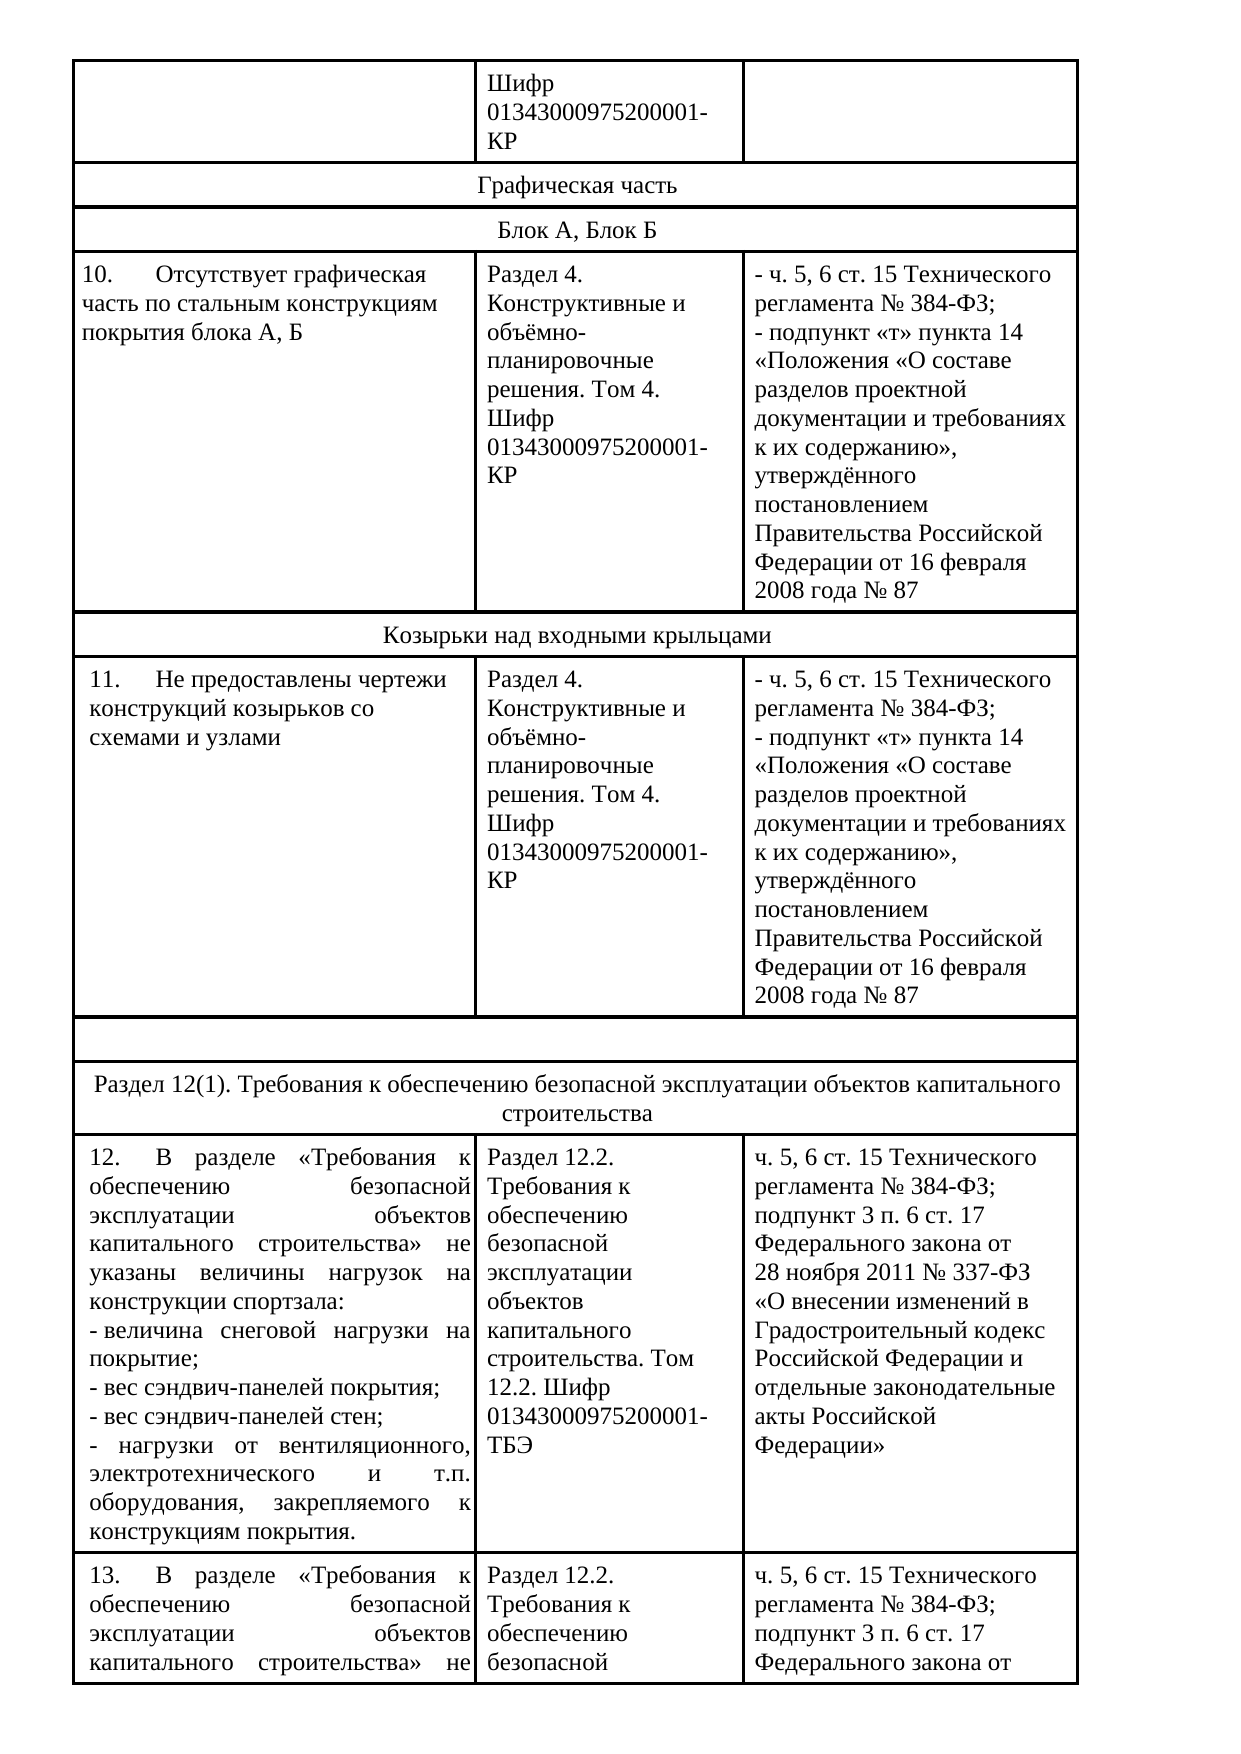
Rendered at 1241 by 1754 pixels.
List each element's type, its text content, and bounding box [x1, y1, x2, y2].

table_cell Раздел 12(1). Требования к обеспечению безопасной эксплуатации объектов капитального строительства [75, 1063, 1076, 1133]
table_cell [75, 1019, 1076, 1060]
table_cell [745, 62, 1076, 161]
table_cell Отсутствует графическая часть по стальным конструкциям покрытия блока А, Б [75, 253, 474, 610]
table_cell В разделе «Требования к обеспечению безопасной эксплуатации объектов капитального строительства» не указаны величины нагрузок на конструкции спортзала: - величина снеговой нагрузки на покрытие; - вес сэндвич-панелей покрытия; - вес сэндвич-панелей стен; - нагрузки от вентиляционного, электротехнического и т.п. оборудования, закрепляемого к конструкциям покрытия. [75, 1136, 474, 1551]
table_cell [75, 62, 474, 161]
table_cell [477, 62, 742, 161]
table_cell Козырьки над входными крыльцами [75, 614, 1076, 655]
table_cell Графическая часть [75, 164, 1076, 205]
table_cell Раздел 4. Конструктивные и объёмно-планировочные решения. Том 4. Шифр 01343000975200001-КР [477, 658, 742, 1015]
table_cell Не предоставлены чертежи конструкций козырьков со схемами и узлами [75, 658, 474, 1015]
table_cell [75, 1554, 474, 1682]
table_cell Раздел 4. Конструктивные и объёмно-планировочные решения. Том 4. Шифр 01343000975200001-КР [477, 253, 742, 610]
table_cell - ч. 5, 6 ст. 15 Технического регламента № 384-ФЗ; - подпункт «т» пункта 14 «Положения «О составе разделов проектной документации и требованиях к их содержанию», утверждённого постановлением Правительства Российской Федерации от 16 февраля 2008 года № 87 [745, 253, 1076, 610]
table_cell - ч. 5, 6 ст. 15 Технического регламента № 384-ФЗ; - подпункт «т» пункта 14 «Положения «О составе разделов проектной документации и требованиях к их содержанию», утверждённого постановлением Правительства Российской Федерации от 16 февраля 2008 года № 87 [745, 658, 1076, 1015]
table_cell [477, 1554, 742, 1682]
table_cell Блок А, Блок Б [75, 209, 1076, 250]
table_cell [745, 1554, 1076, 1682]
table_cell Раздел 12.2. Требования к обеспечению безопасной эксплуатации объектов капитального строительства. Том 12.2. Шифр 01343000975200001-ТБЭ [477, 1136, 742, 1551]
